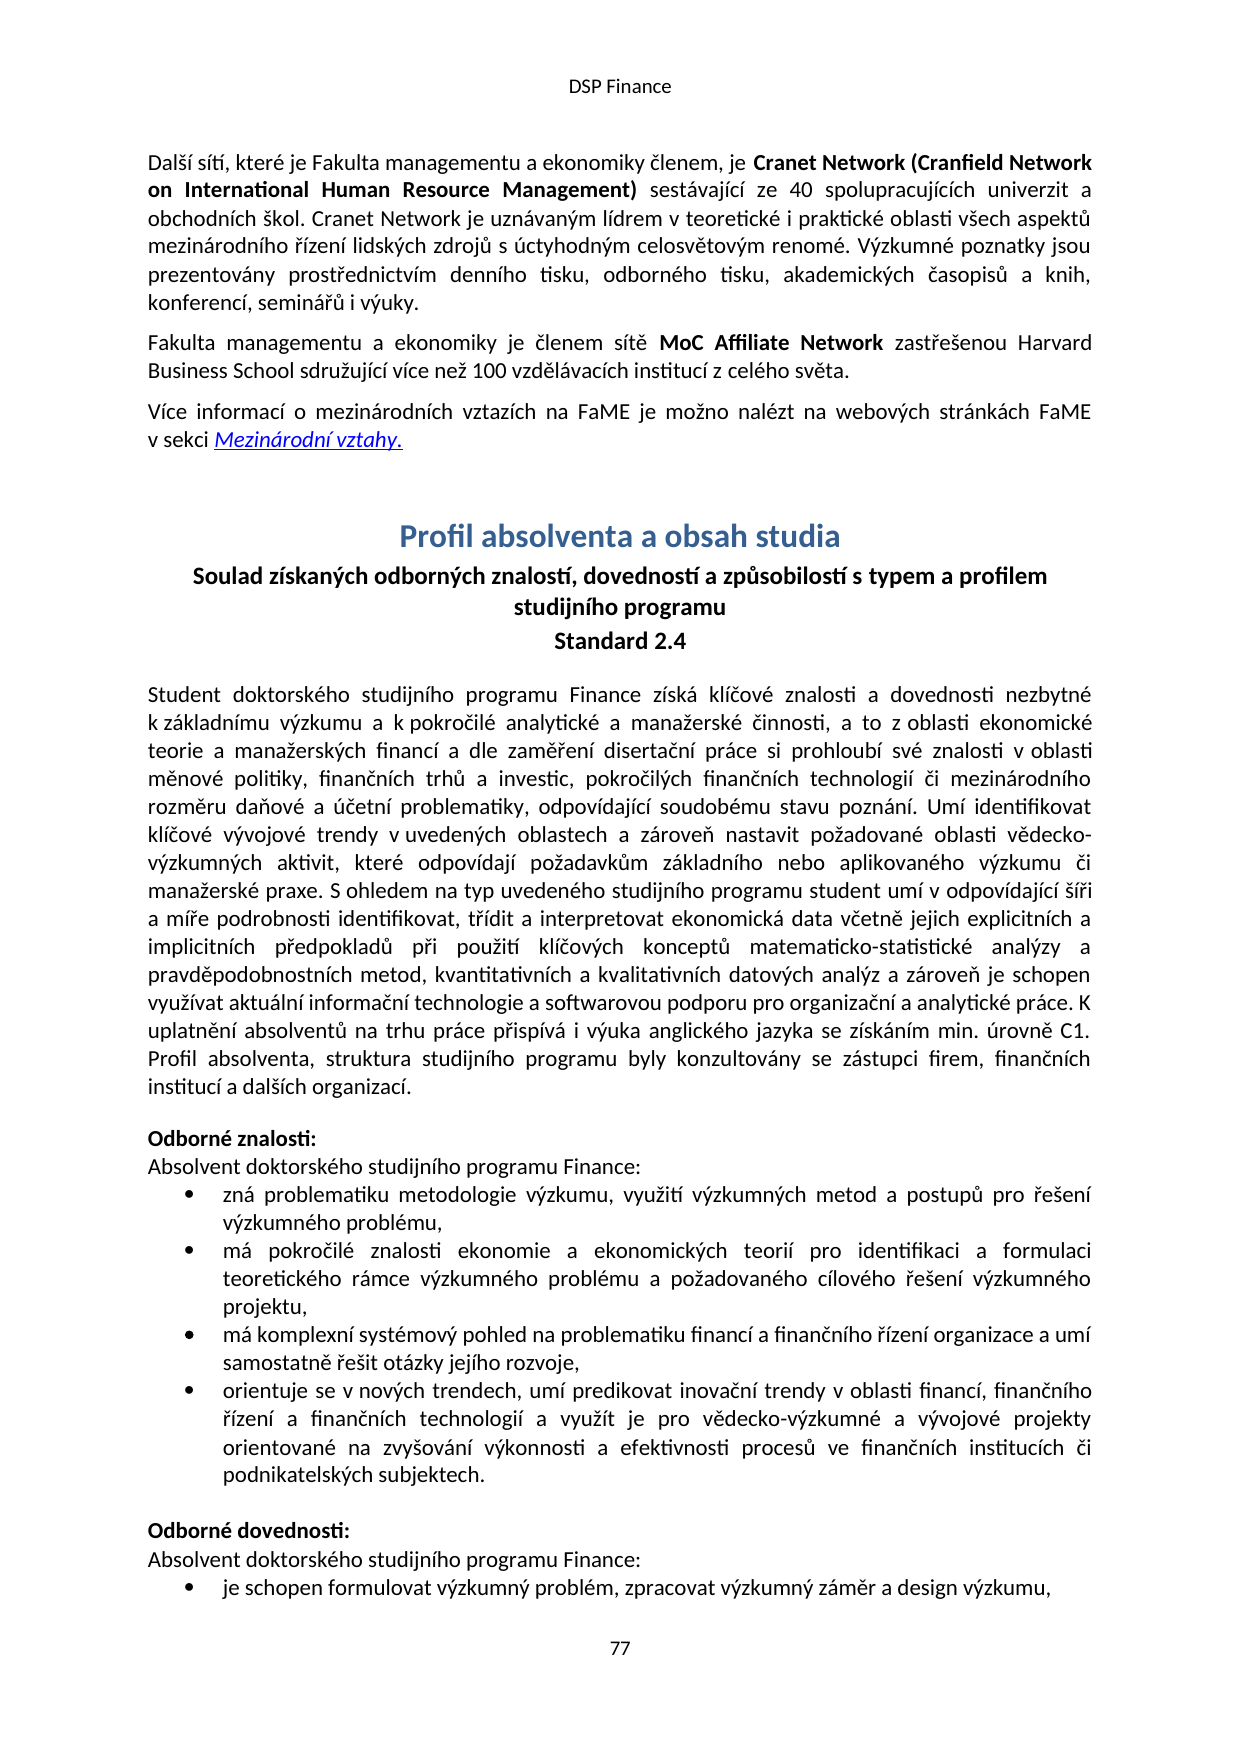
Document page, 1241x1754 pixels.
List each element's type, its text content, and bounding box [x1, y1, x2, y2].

list orientuje se v nových trendech, umí predikovat inovační trendy v oblasti financí, finančního řízení a finančních technologií a využít je pro vědecko-výzkumné a vývojové projekty orientované na zvyšování výkonnosti a efektivnosti procesů ve finančních institucích či podnikatelských subjektech. [185, 1377, 1093, 1489]
list je schopen formulovat výzkumný problém, zpracovat výzkumný záměr a design výzkumu, [185, 1573, 1093, 1601]
list zná problematiku metodologie výzkumu, využití výzkumných metod a postupů pro řešení výzkumného problému, [185, 1180, 1093, 1236]
text Student doktorského studijního programu Finance získá klíčové znalosti a dovednosti nezbytné k základnímu výzkumu a k pokročilé analytické a manažerské činnosti, a to z oblasti ekonomické teorie a manažerských financí a dle zaměření disertační práce si prohloubí své znalosti v oblasti měnové politiky, finančních trhů a investic, pokročilých finančních technologií či mezinárodního rozměru daňové a účetní problematiky, odpovídající soudobému stavu poznání. Umí identifikovat klíčové vývojové trendy v uvedených oblastech a zároveň nastavit požadované oblasti vědecko-výzkumných aktivit, které odpovídají požadavkům základního nebo aplikovaného výzkumu či manažerské praxe. S ohledem na typ uvedeného studijního programu student umí v odpovídající šíři a míře podrobnosti identifikovat, třídit a interpretovat ekonomická data včetně jejich explicitních a implicitních předpokladů při použití klíčových konceptů matematicko-statistické analýzy a pravděpodobnostních metod, kvantitativních a kvalitativních datových analýz a zároveň je schopen využívat aktuální informační technologie a softwarovou podporu pro organizační a analytické práce. K uplatnění absolventů na trhu práce přispívá i výuka anglického jazyka se získáním min. úrovně C1. Profil absolventa, struktura studijního programu byly konzultovány se zástupci firem, finančních institucí a dalších organizací. [148, 680, 1093, 1100]
subtitle Soulad získaných odborných znalostí, dovedností a způsobilostí s typem a profilem studijního programu [148, 560, 1093, 621]
text Absolvent doktorského studijního programu Finance: [148, 1545, 1093, 1573]
text Odborné dovednosti: [148, 1517, 1093, 1545]
subtitle Standard 2.4 [148, 625, 1093, 656]
text Další sítí, které je Fakulta managementu a ekonomiky členem, je Cranet Network (Cranfield Network on International Human Resource Management) sestávající ze 40 spolupracujících univerzit a obchodních škol. Cranet Network je uznávaným lídrem v teoretické i praktické oblasti všech aspektů mezinárodního řízení lidských zdrojů s úctyhodným celosvětovým renomé. Výzkumné poznatky jsou prezentovány prostřednictvím denního tisku, odborného tisku, akademických časopisů a knih, konferencí, seminářů i výuky. [148, 148, 1093, 316]
text Absolvent doktorského studijního programu Finance: [148, 1152, 1093, 1180]
subtitle Profil absolventa a obsah studia [148, 515, 1093, 556]
list má pokročilé znalosti ekonomie a ekonomických teorií pro identifikaci a formulaci teoretického rámce výzkumného problému a požadovaného cílového řešení výzkumného projektu, [185, 1236, 1093, 1321]
text Fakulta managementu a ekonomiky je členem sítě MoC Affiliate Network zastřešenou Harvard Business School sdružující více než 100 vzdělávacích institucí z celého světa. [148, 328, 1093, 384]
text Odborné znalosti: [148, 1124, 1093, 1152]
list má komplexní systémový pohled na problematiku financí a finančního řízení organizace a umí samostatně řešit otázky jejího rozvoje, [185, 1321, 1093, 1377]
text Více informací o mezinárodních vztazích na FaME je možno nalézt na webových stránkách FaME v sekci Mezinárodní vztahy. [148, 397, 1093, 453]
